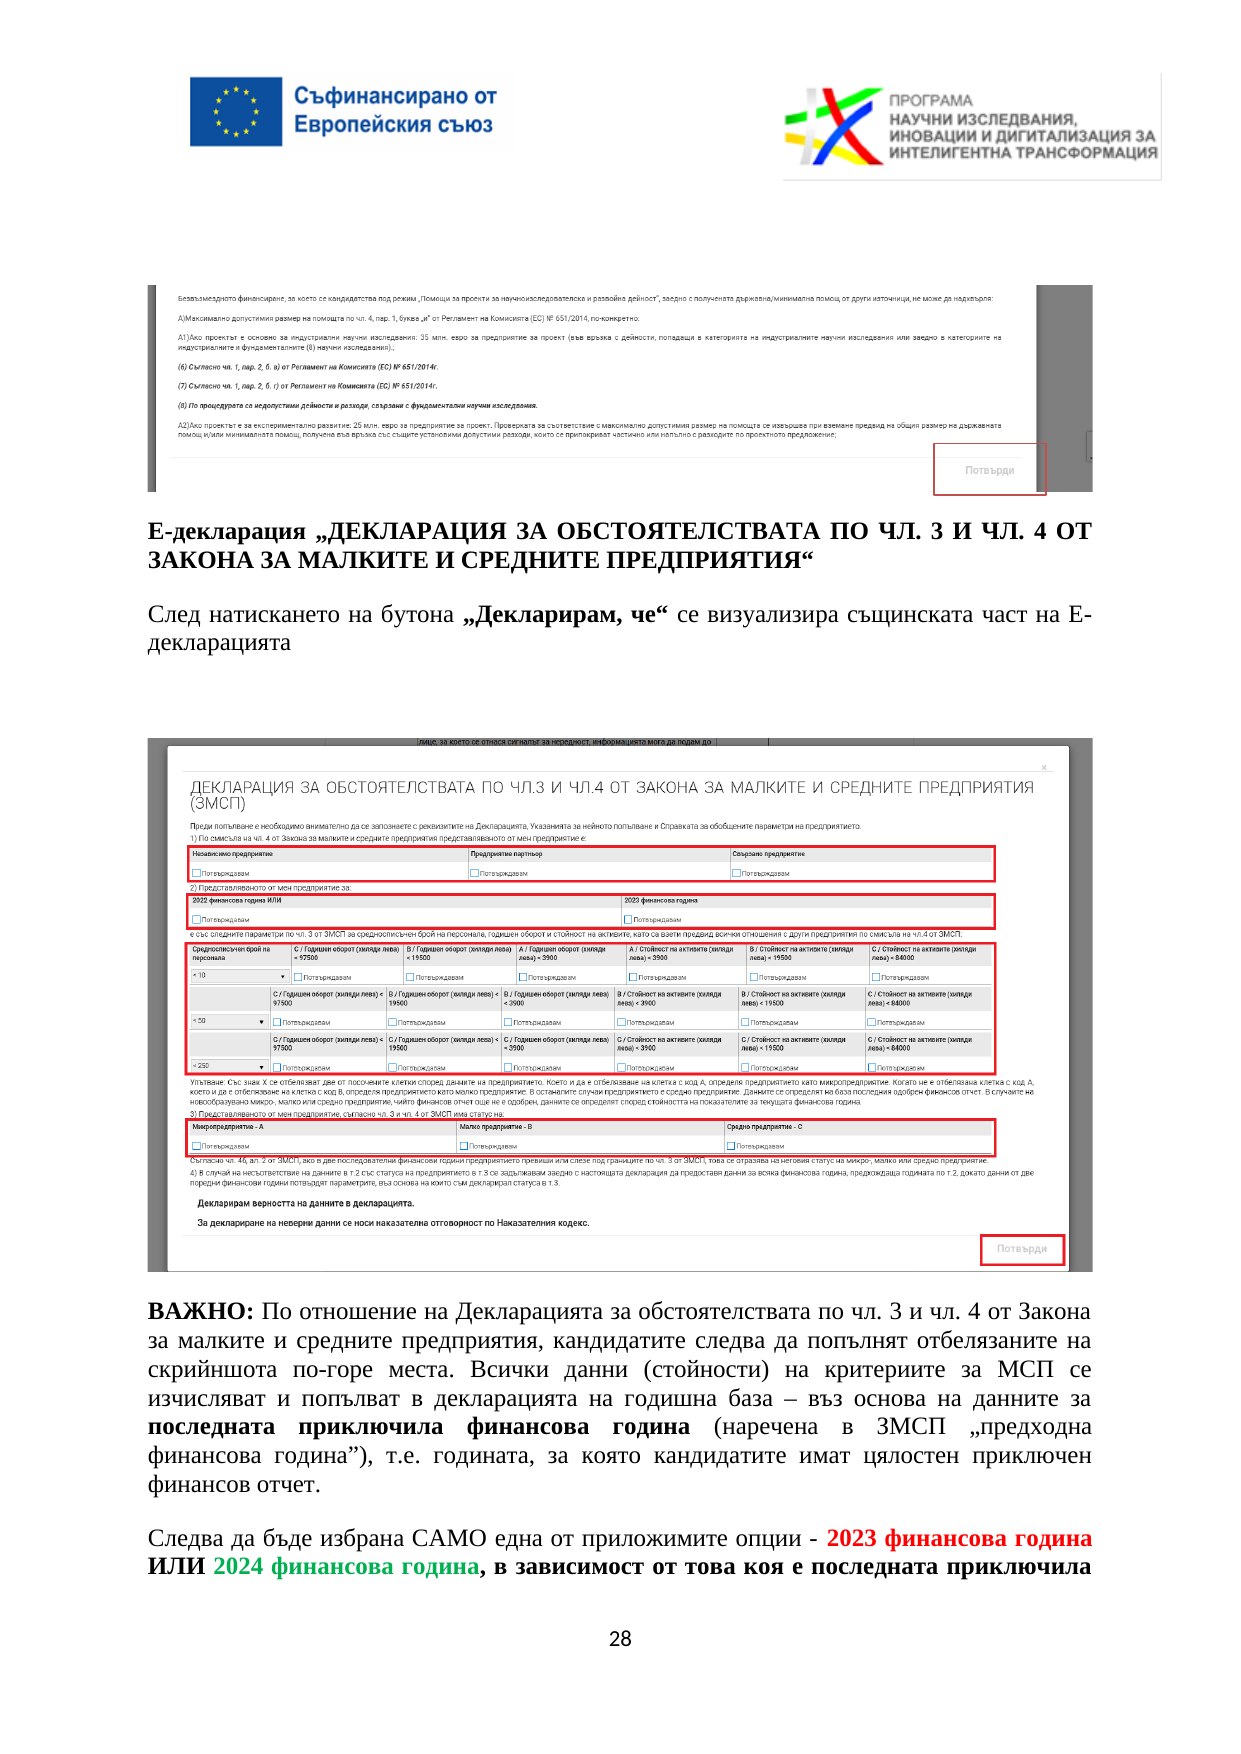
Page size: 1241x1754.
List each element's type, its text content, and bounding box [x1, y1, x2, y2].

text Е-декларация „ДЕКЛАРАЦИЯ ЗА ОБСТОЯТЕЛСТВАТА ПО ЧЛ. 3 И ЧЛ. 4 ОТ ЗАКОНА ЗА МАЛКИТЕ И СРЕДНИТЕ ПРЕДПРИЯТИЯ“ [148, 516, 1093, 574]
picture [186, 73, 517, 151]
picture [782, 73, 1163, 182]
picture [147, 285, 1093, 492]
picture [935, 444, 1045, 492]
text След натискането на бутона „Декларирам, че“ се визуализира същинската част на Е-декларацията [148, 599, 1093, 656]
text ВАЖНО: По отношение на Декларацията за обстоятелствата по чл. 3 и чл. 4 от Закона за малките и средните предприятия, кандидатите следва да попълнят отбелязаните на скрийншота по-горе места. Всички данни (стойности) на критериите за МСП се изчисляват и попълват в декларацията на годишна база – въз основа на данните за последната приключила финансова година (наречена в ЗМСП „предходна финансова година”), т.е. годината, за която кандидатите имат цялостен приключен финансов отчет. [148, 1296, 1093, 1498]
picture [147, 738, 1093, 1272]
